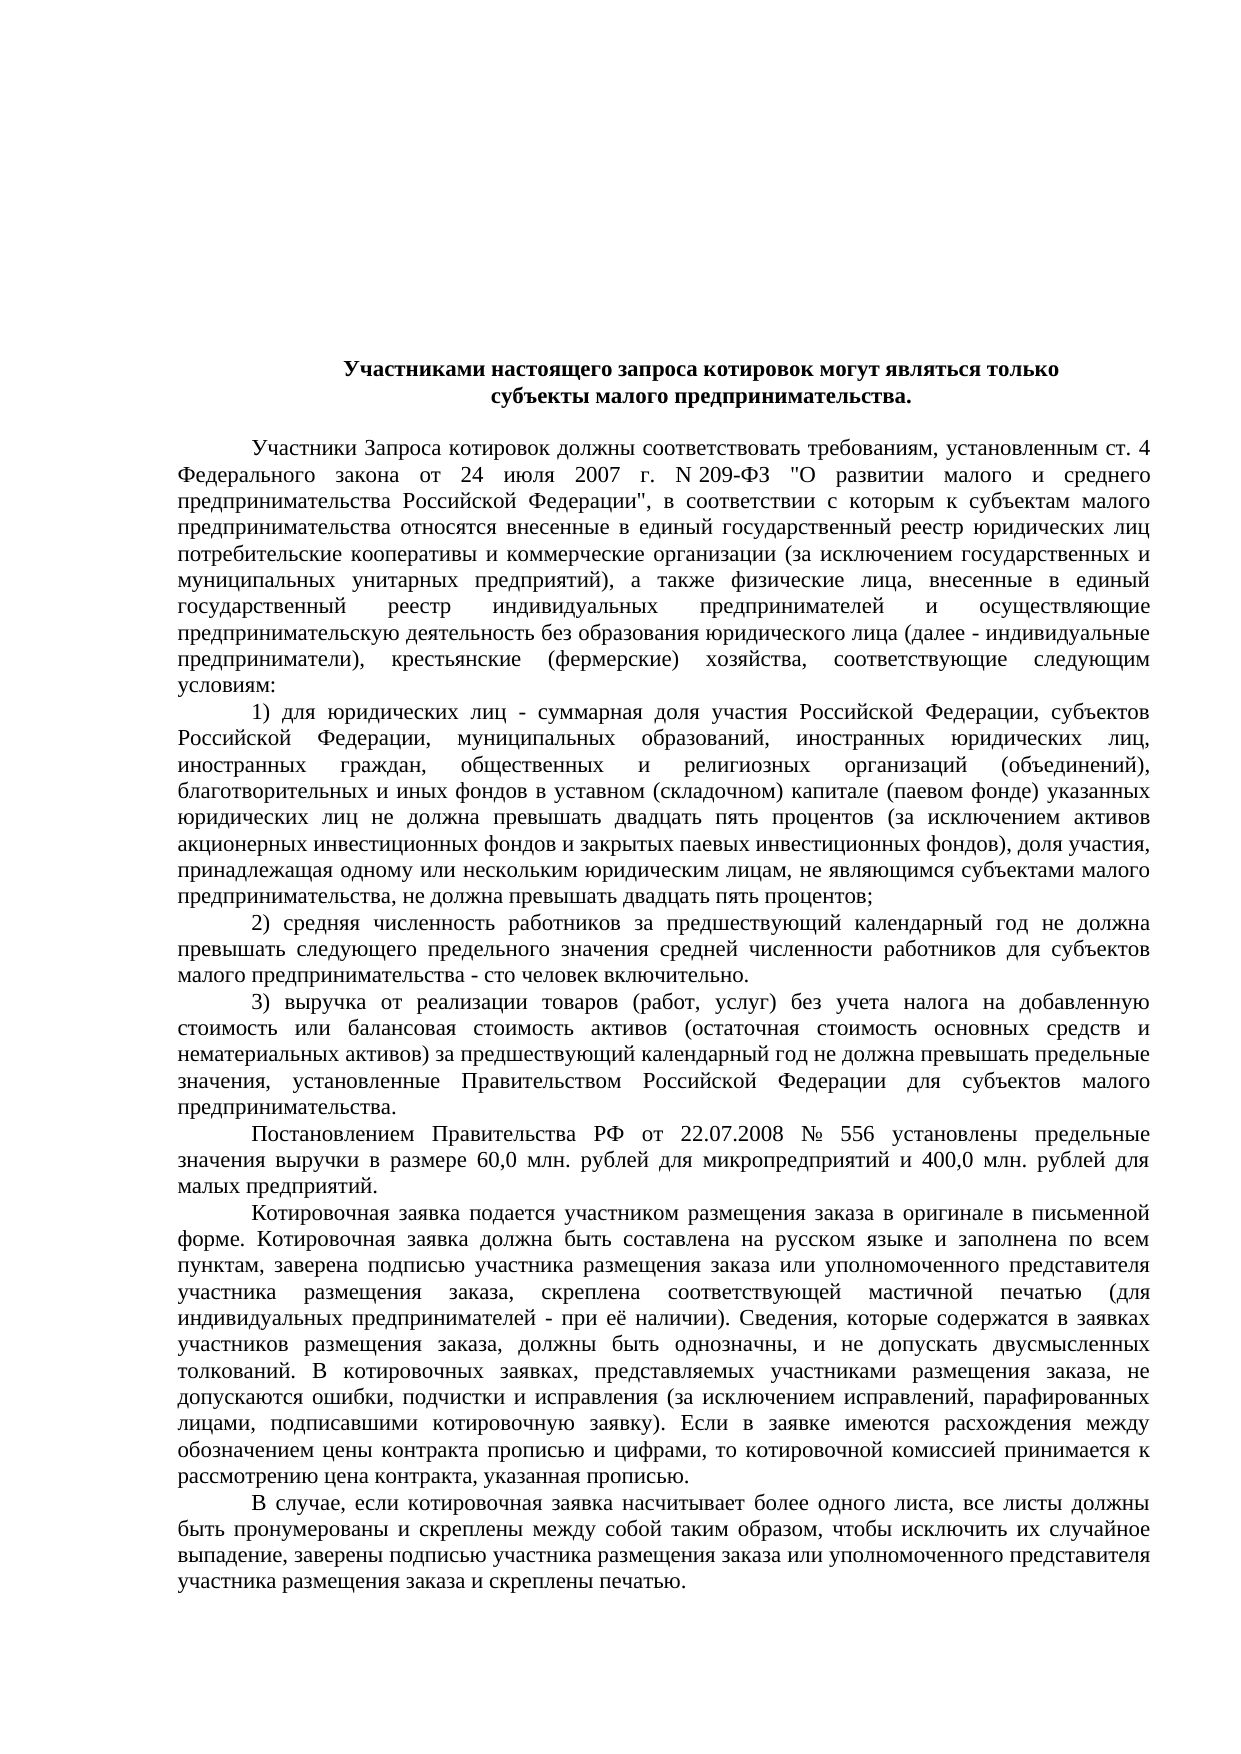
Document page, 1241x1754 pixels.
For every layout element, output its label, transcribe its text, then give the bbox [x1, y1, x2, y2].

text Постановлением Правительства РФ от 22.07.2008 № 556 установлены предельные значения выручки в размере 60,0 млн. рублей для микропредприятий и 400,0 млн. рублей для малых предприятий. [177, 1119, 1152, 1199]
text Участники Запроса котировок должны соответствовать требованиям, установленным ст. 4 Федерального закона от 24 июля 2007 г. N 209-ФЗ "О развитии малого и среднего предпринимательства Российской Федерации", в соответствии с которым к субъектам малого предпринимательства относятся внесенные в единый государственный реестр юридических лиц потребительские кооперативы и коммерческие организации (за исключением государственных и муниципальных унитарных предприятий), а также физические лица, внесенные в единый государственный реестр индивидуальных предпринимателей и осуществляющие предпринимательскую деятельность без образования юридического лица (далее - индивидуальные предприниматели), крестьянские (фермерские) хозяйства, соответствующие следующим условиям: [177, 434, 1152, 698]
text В случае, если котировочная заявка насчитывает более одного листа, все листы должны быть пронумерованы и скреплены между собой таким образом, чтобы исключить их случайное выпадение, заверены подписью участника размещения заказа или уполномоченного представителя участника размещения заказа и скреплены печатью. [177, 1488, 1152, 1594]
text Участниками настоящего запроса котировок могут являться только [177, 355, 1152, 382]
text 3) выручка от реализации товаров (работ, услуг) без учета налога на добавленную стоимость или балансовая стоимость активов (остаточная стоимость основных средств и нематериальных активов) за предшествующий календарный год не должна превышать предельные значения, установленные Правительством Российской Федерации для субъектов малого предпринимательства. [177, 988, 1152, 1119]
text Котировочная заявка подается участником размещения заказа в оригинале в письменной форме. Котировочная заявка должна быть составлена на русском языке и заполнена по всем пунктам, заверена подписью участника размещения заказа или уполномоченного представителя участника размещения заказа, скреплена соответствующей мастичной печатью (для индивидуальных предпринимателей - при её наличии). Сведения, которые содержатся в заявках участников размещения заказа, должны быть однозначны, и не допускать двусмысленных толкований. В котировочных заявках, представляемых участниками размещения заказа, не допускаются ошибки, подчистки и исправления (за исключением исправлений, парафированных лицами, подписавшими котировочную заявку). Если в заявке имеются расхождения между обозначением цены контракта прописью и цифрами, то котировочной комиссией принимается к рассмотрению цена контракта, указанная прописью. [177, 1199, 1152, 1488]
text 2) средняя численность работников за предшествующий календарный год не должна превышать следующего предельного значения средней численности работников для субъектов малого предпринимательства - сто человек включительно. [177, 909, 1152, 988]
text 1) для юридических лиц - суммарная доля участия Российской Федерации, субъектов Российской Федерации, муниципальных образований, иностранных юридических лиц, иностранных граждан, общественных и религиозных организаций (объединений), благотворительных и иных фондов в уставном (складочном) капитале (паевом фонде) указанных юридических лиц не должна превышать двадцать пять процентов (за исключением активов акционерных инвестиционных фондов и закрытых паевых инвестиционных фондов), доля участия, принадлежащая одному или нескольким юридическим лицам, не являющимся субъектами малого предпринимательства, не должна превышать двадцать пять процентов; [177, 698, 1152, 909]
text субъекты малого предпринимательства. [177, 382, 1152, 408]
